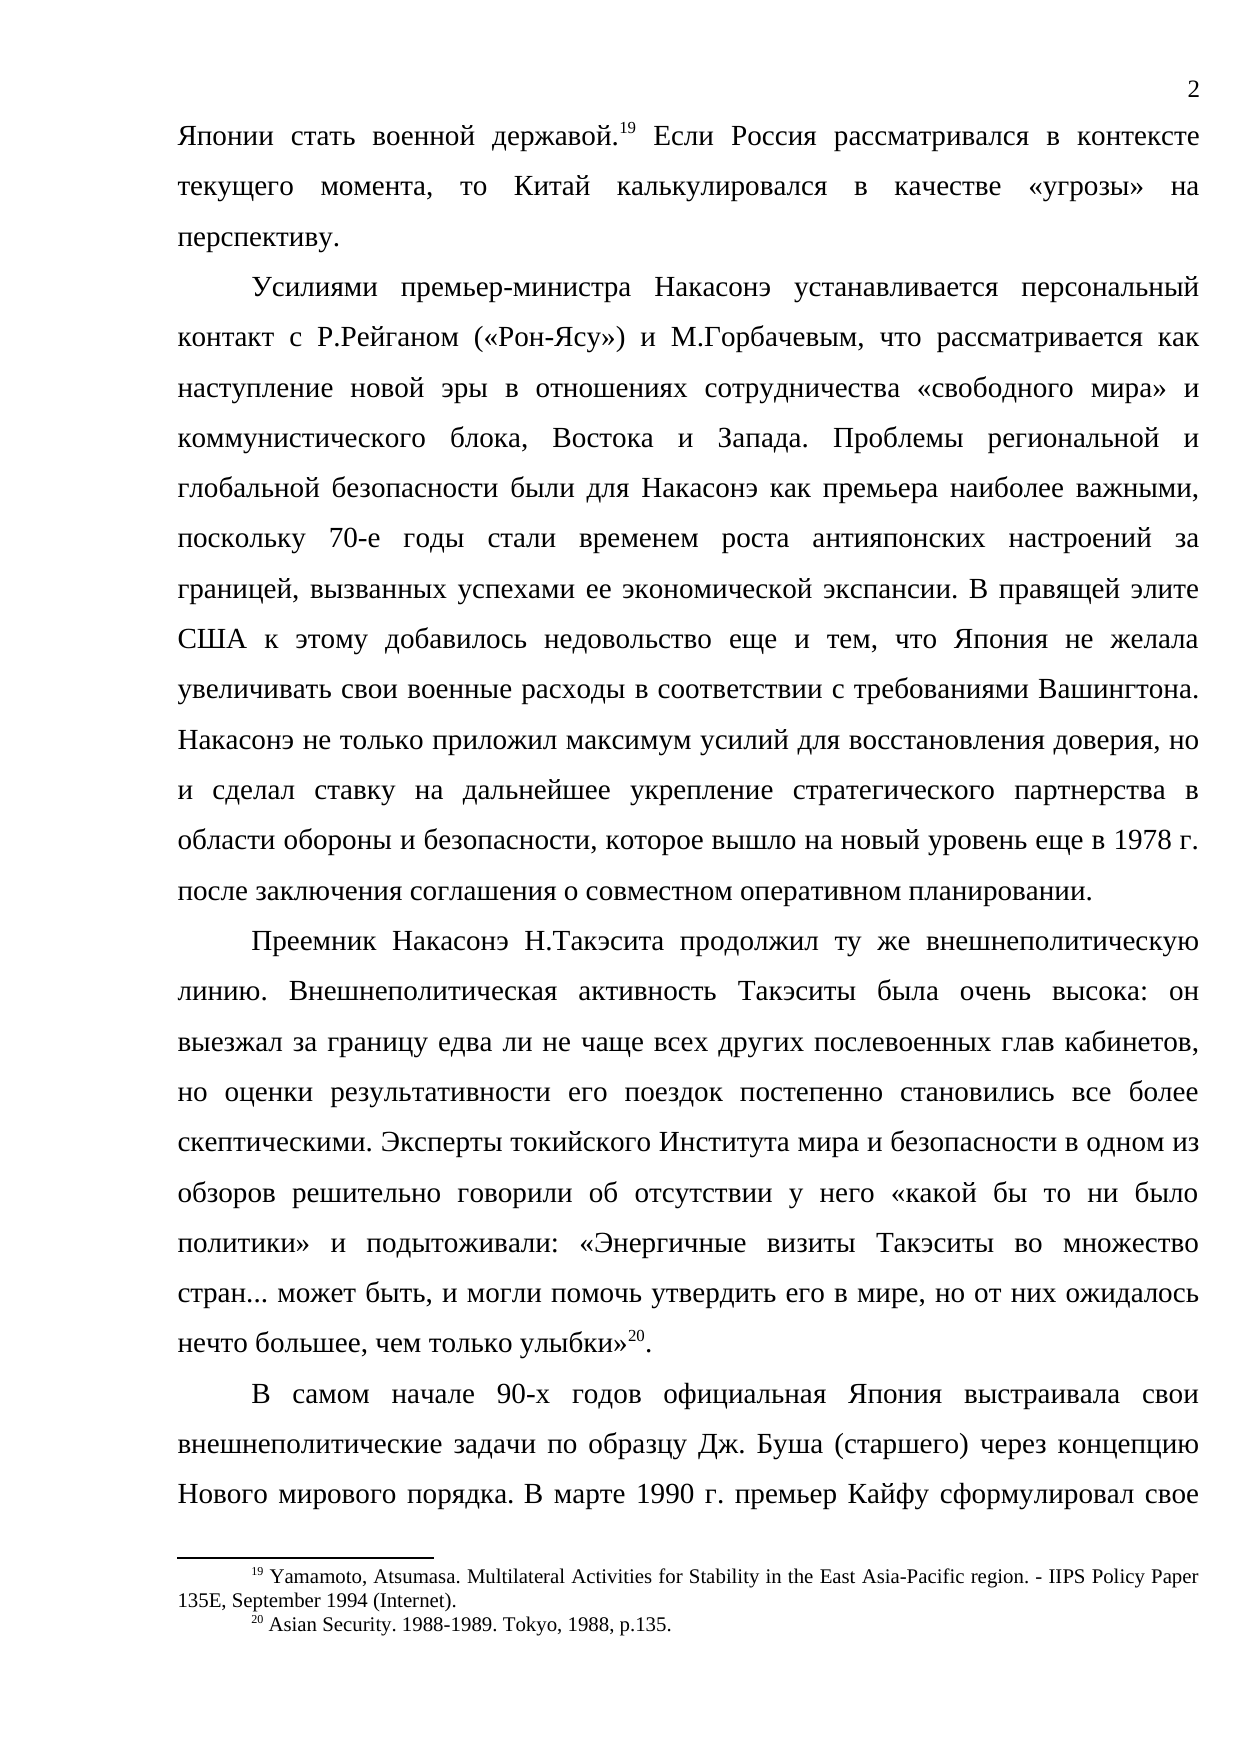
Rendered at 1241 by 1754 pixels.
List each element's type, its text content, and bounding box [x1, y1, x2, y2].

text Усилиями премьер-министра Накасонэ устанавливается персональный контакт с Р.Рейганом («Рон-Ясу») и М.Горбачевым, что рассматривается как наступление новой эры в отношениях сотрудничества «свободного мира» и коммунистического блока, Востока и Запада. Проблемы региональной и глобальной безопасности были для Накасонэ как премьера наиболее важными, поскольку 70-е годы стали временем роста антияпонских настроений за границей, вызванных успехами ее экономической экспансии. В правящей элите США к этому добавилось недовольство еще и тем, что Япония не желала увеличивать свои военные расходы в соответствии с требованиями Вашингтона. Накасонэ не только приложил максимум усилий для восстановления доверия, но и сделал ставку на дальнейшее укрепление стратегического партнерства в области обороны и безопасности, которое вышло на новый уровень еще в 1978 г. после заключения соглашения о совместном оперативном планировании. [177, 269, 1200, 906]
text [177, 118, 1200, 252]
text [177, 1376, 1200, 1510]
text Преемник Накасонэ Н.Такэсита продолжил ту же внешнеполитическую линию. Внешнеполитическая активность Такэситы была очень высока: он выезжал за границу едва ли не чаще всех других послевоенных глав кабинетов, но оценки результативности его поездок постепенно становились все более скептическими. Эксперты токийского Института мира и безопасности в одном из обзоров решительно говорили об отсутствии у него «какой бы то ни было политики» и подытоживали: «Энергичные визиты Такэситы во множество стран... может быть, и могли помочь утвердить его в мире, но от них ожидалось нечто большее, чем только улыбки». [177, 923, 1200, 1359]
